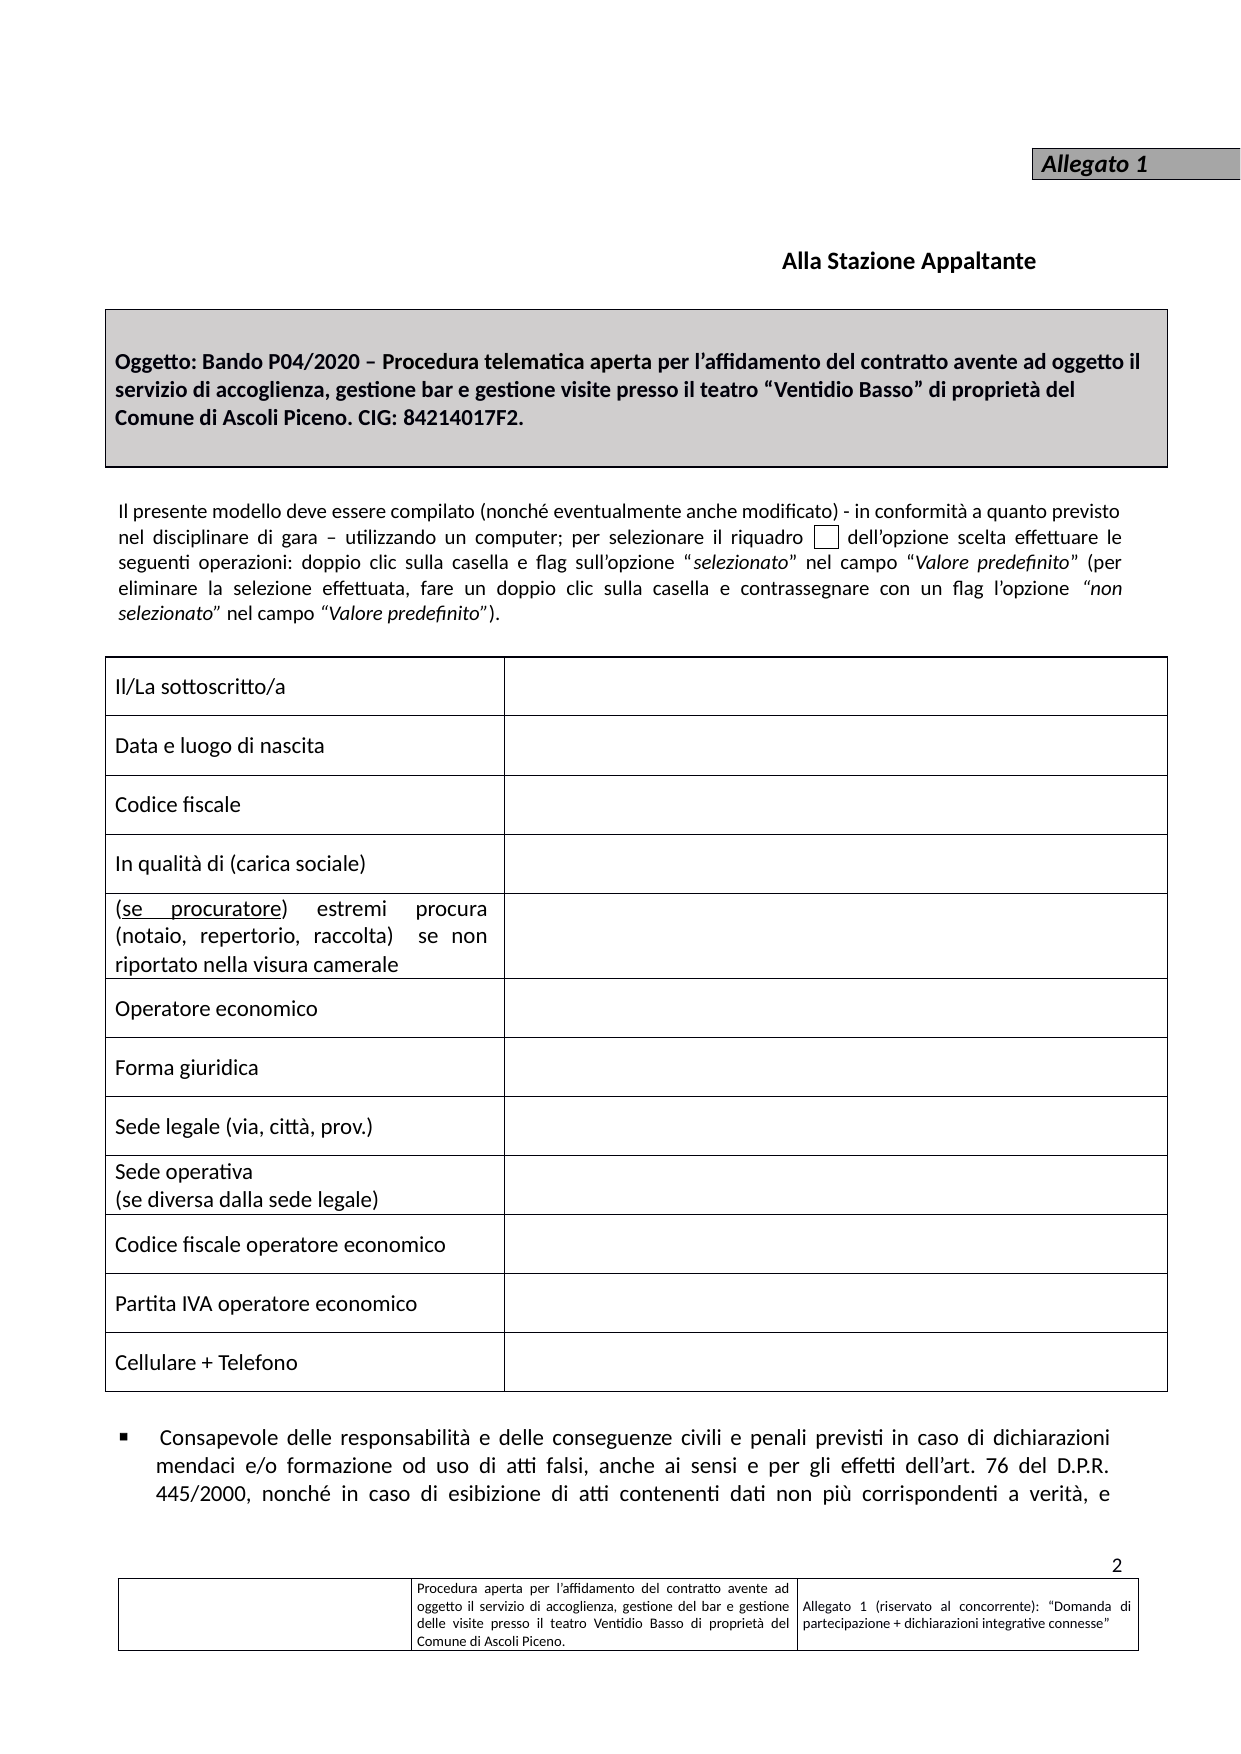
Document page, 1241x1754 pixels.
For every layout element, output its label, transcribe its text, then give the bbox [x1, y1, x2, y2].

table_header Allegato 1 [1033, 149, 1240, 179]
table_cell [505, 1274, 1167, 1332]
table_cell [505, 835, 1167, 893]
table_cell Operatore economico [106, 979, 504, 1037]
table_cell Codice fiscale [106, 776, 504, 833]
table_cell [505, 1333, 1167, 1391]
text Alla Stazione Appaltante [782, 245, 1112, 275]
table_cell [505, 1097, 1167, 1155]
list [118, 1423, 1112, 1507]
table_header [505, 658, 1167, 715]
table_cell [505, 716, 1167, 774]
table_cell Partita IVA operatore economico [106, 1274, 504, 1332]
table_header Il/La sottoscritto/a [106, 658, 504, 715]
table_cell Cellulare + Telefono [106, 1333, 504, 1391]
table_cell In qualità di (carica sociale) [106, 835, 504, 893]
table_cell [505, 979, 1167, 1037]
table_cell [505, 1038, 1167, 1096]
table_header Oggetto: Bando P04/2020 – Procedura telematica aperta per l’affidamento del contratto avente ad oggetto il servizio di accoglienza, gestione bar e gestione visite presso il teatro “Ventidio Basso” di proprietà del Comune di Ascoli Piceno. CIG: 84214017F2. [106, 310, 1167, 466]
table_cell Codice fiscale operatore economico [106, 1215, 504, 1273]
table_cell [505, 776, 1167, 833]
table_cell Sede operativa (se diversa dalla sede legale) [106, 1156, 504, 1214]
table_cell Sede legale (via, città, prov.) [106, 1097, 504, 1155]
table_cell [505, 894, 1167, 978]
table_cell [505, 1156, 1167, 1214]
table_cell Data e luogo di nascita [106, 716, 504, 774]
table_cell Forma giuridica [106, 1038, 504, 1096]
text Il presente modello deve essere compilato (nonché eventualmente anche modificato) - in conformità a quanto previsto nel disciplinare di gara – utilizzando un computer; per selezionare il riquadro dell’opzione scelta effettuare le seguenti operazioni: doppio clic sulla casella e flag sull’opzione “selezionato” nel campo “Valore predefinito” (per eliminare la selezione effettuata, fare un doppio clic sulla casella e contrassegnare con un flag l’opzione “non selezionato” nel campo “Valore predefinito”). [118, 499, 1122, 626]
table_cell (se procuratore) estremi procura (notaio, repertorio, raccolta) se non riportato nella visura camerale [106, 894, 504, 978]
table_cell [505, 1215, 1167, 1273]
